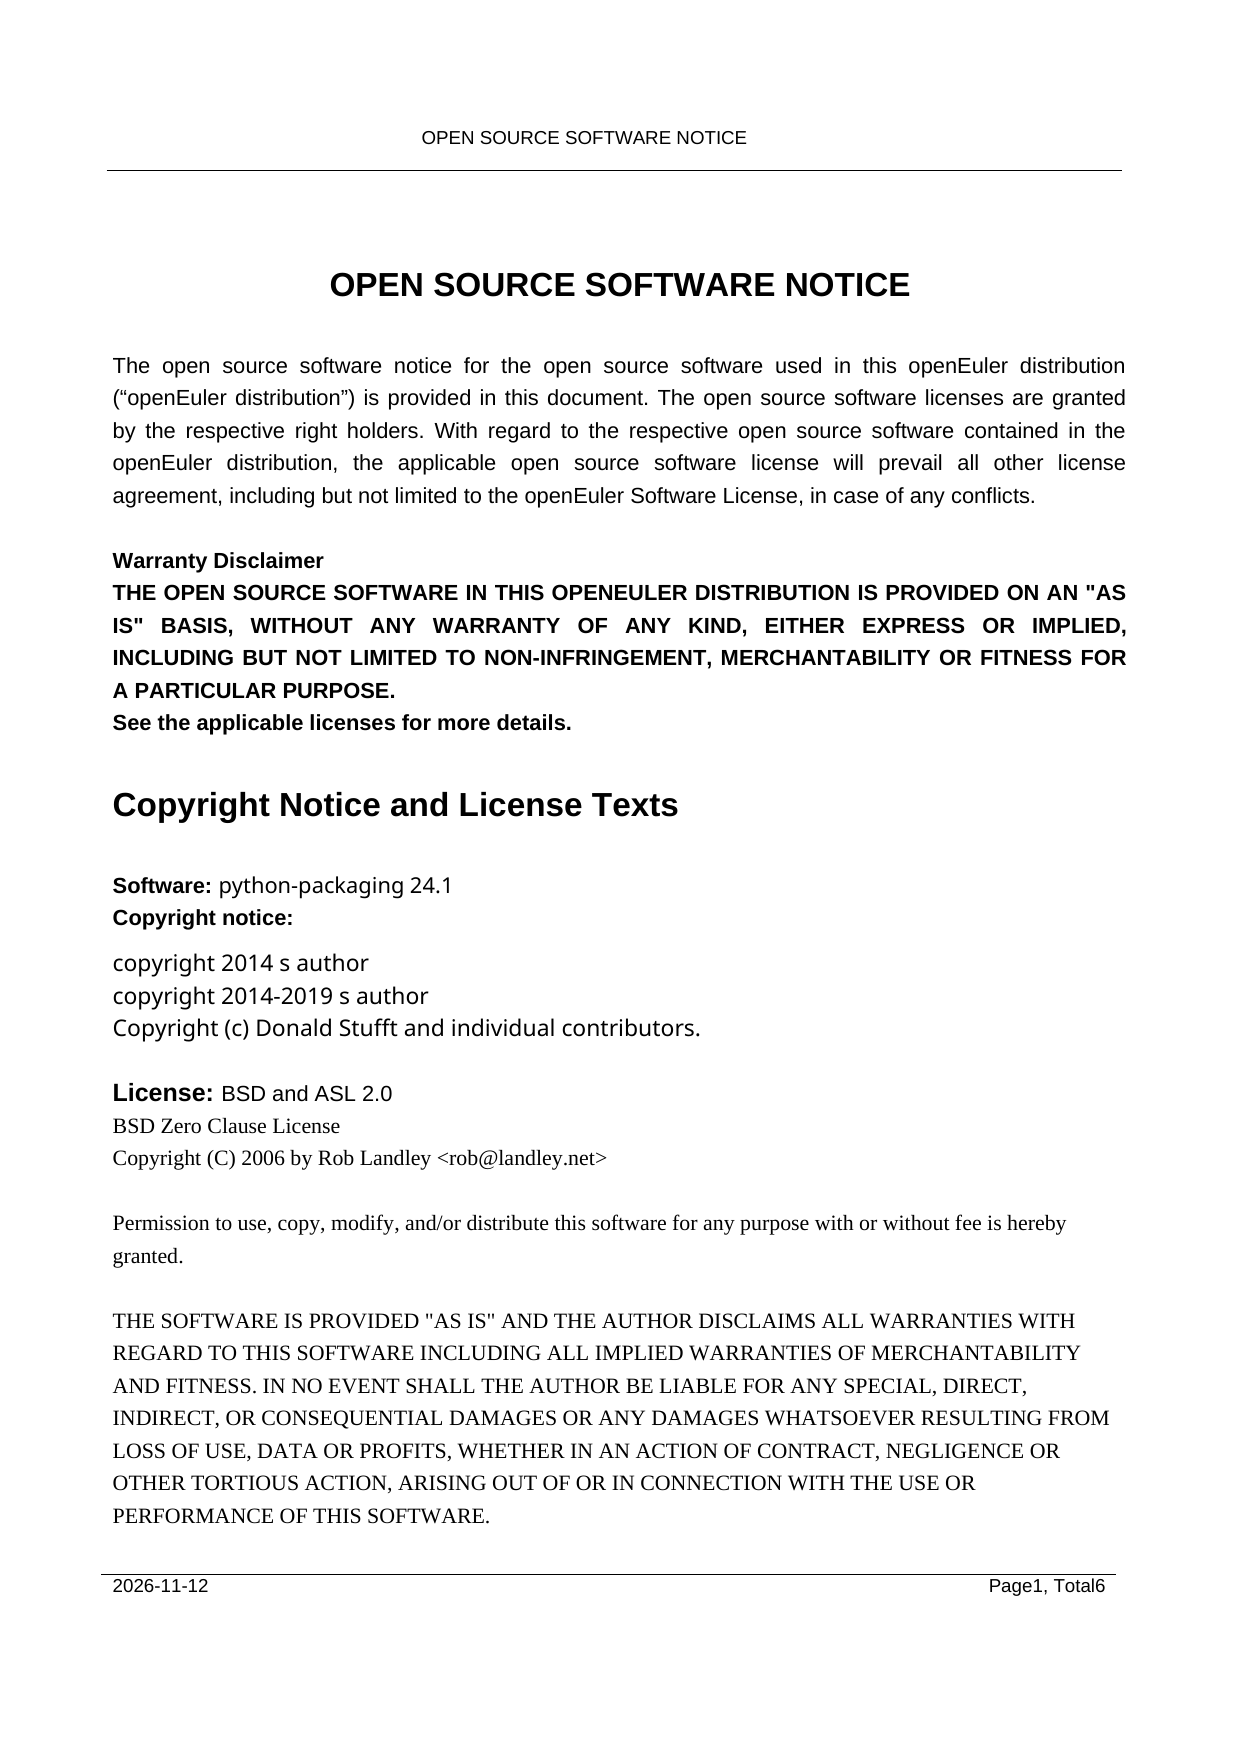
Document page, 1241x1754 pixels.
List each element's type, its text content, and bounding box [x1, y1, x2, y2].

text Warranty Disclaimer [112, 544, 1128, 576]
text The open source software notice for the open source software used in this openEuler distribution (“openEuler distribution”) is provided in this document. The open source software licenses are granted by the respective right holders. With regard to the respective open source software contained in the openEuler distribution, the applicable open source software license will prevail all other license agreement, including but not limited to the openEuler Software License, in case of any conflicts. [112, 349, 1128, 511]
text OPEN SOURCE SOFTWARE NOTICE [112, 251, 1128, 316]
text Copyright notice: [112, 901, 1128, 934]
text License: BSD and ASL 2.0 [112, 1077, 1128, 1109]
text copyright 2014 s author copyright 2014-2019 s author Copyright (c) Donald Stufft and individual contributors. [112, 947, 1128, 1077]
title Software: python-packaging 24.1 [112, 869, 1128, 901]
text THE OPEN SOURCE SOFTWARE IN THIS OPENEULER DISTRIBUTION IS PROVIDED ON AN "AS IS" BASIS, WITHOUT ANY WARRANTY OF ANY KIND, EITHER EXPRESS OR IMPLIED, INCLUDING BUT NOT LIMITED TO NON-INFRINGEMENT, MERCHANTABILITY OR FITNESS FOR A PARTICULAR PURPOSE. See the applicable licenses for more details. [112, 576, 1128, 739]
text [112, 1109, 1128, 1532]
text Copyright Notice and License Texts [112, 771, 1128, 836]
